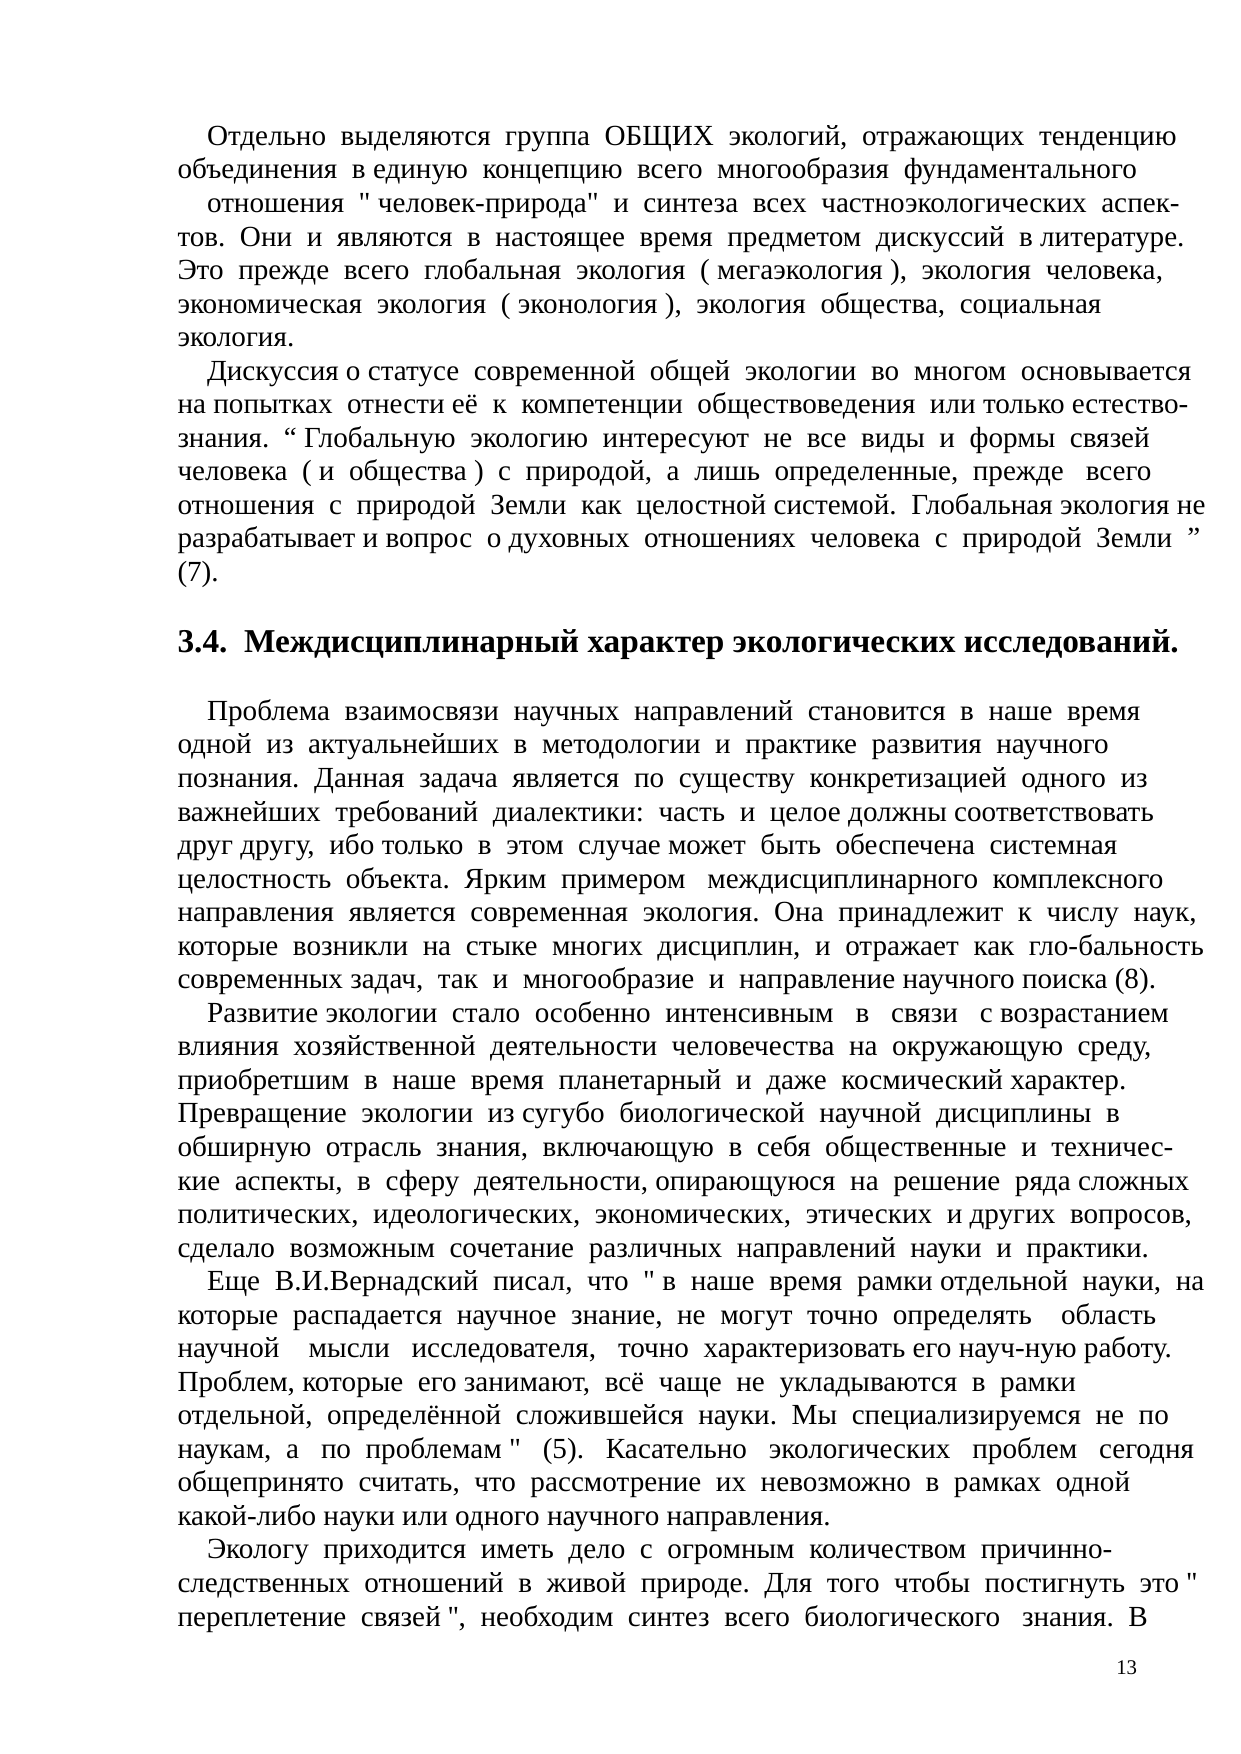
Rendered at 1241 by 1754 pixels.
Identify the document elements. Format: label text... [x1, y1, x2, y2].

text отношения " человек-природа" и синтеза всех частноэкологических аспек-тов. Они и являются в настоящее время предметом дискуссий в литературе. Это прежде всего глобальная экология ( мегаэкология ), экология человека, экономическая экология ( эконология ), экология общества, социальная экология. [177, 185, 1206, 353]
text Отдельно выделяются группа ОБЩИХ экологий, отражающих тенденцию объединения в единую концепцию всего многообразия фундаментального [177, 118, 1206, 185]
text Развитие экологии стало особенно интенсивным в связи с возрастанием влияния хозяйственной деятельности человечества на окружающую среду, приобретшим в наше время планетарный и даже космический характер. Превращение экологии из сугубо биологической научной дисциплины в обширную отрасль знания, включающую в себя общественные и техничес-кие аспекты, в сферу деятельности, опирающуюся на решение ряда сложных политических, идеологических, экономических, этических и других вопросов, сделало возможным сочетание различных направлений науки и практики. [177, 995, 1206, 1263]
text 3.4. Междисциплинарный характер экологических исследований. [177, 621, 1206, 659]
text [177, 1532, 1206, 1632]
text Дискуссия о статусе современной общей экологии во многом основывается на попытках отнести её к компетенции обществоведения или только естество-знания. “ Глобальную экологию интересуют не все виды и формы связей человека ( и общества ) с природой, а лишь определенные, прежде всего отношения с природой Земли как целостной системой. Глобальная экология не разрабатывает и вопрос о духовных отношениях человека с природой Земли ” (7). [177, 353, 1206, 588]
text Еще В.И.Вернадский писал, что " в наше время рамки отдельной науки, на которые распадается научное знание, не могут точно определять область научной мысли исследователя, точно характеризовать его науч-ную работу. Проблем, которые его занимают, всё чаще не укладываются в рамки отдельной, определённой сложившейся науки. Мы специализируемся не по наукам, а по проблемам " (5). Касательно экологических проблем сегодня общепринято считать, что рассмотрение их невозможно в рамках одной какой-либо науки или одного научного направления. [177, 1263, 1206, 1532]
text Проблема взаимосвязи научных направлений становится в наше время одной из актуальнейших в методологии и практике развития научного познания. Данная задача является по существу конкретизацией одного из важнейших требований диалектики: часть и целое должны соответствовать друг другу, ибо только в этом случае может быть обеспечена системная целостность объекта. Ярким примером междисциплинарного комплексного направления является современная экология. Она принадлежит к числу наук, которые возникли на стыке многих дисциплин, и отражает как гло-бальность современных задач, так и многообразие и направление научного поиска (8). [177, 693, 1206, 995]
